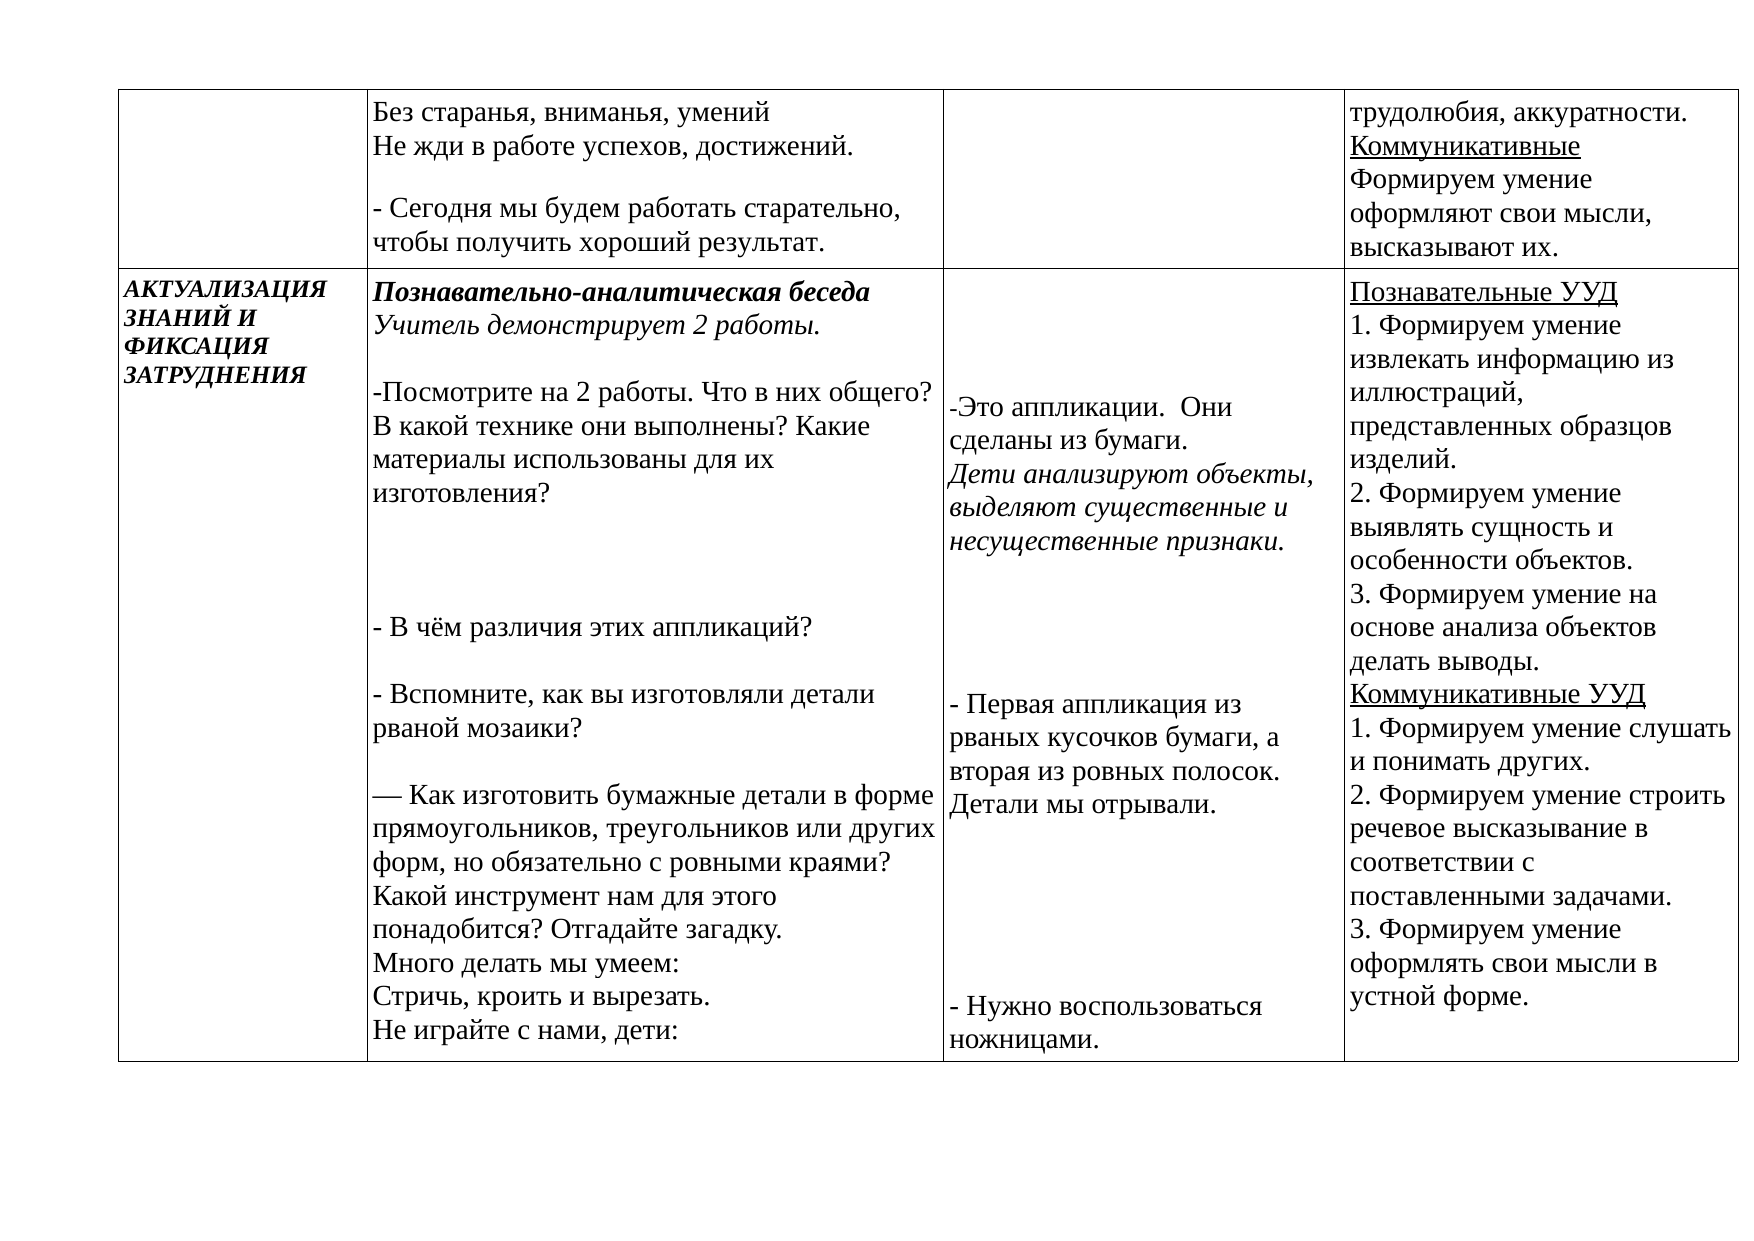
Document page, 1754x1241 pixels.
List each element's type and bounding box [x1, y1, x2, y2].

table_cell [1345, 90, 1738, 268]
table_cell [944, 90, 1344, 268]
table_cell [1345, 269, 1738, 1061]
table_cell [368, 90, 943, 268]
table_cell [119, 269, 367, 1061]
table_cell [368, 269, 943, 1061]
table_cell [119, 90, 367, 268]
table_cell [944, 269, 1344, 1061]
